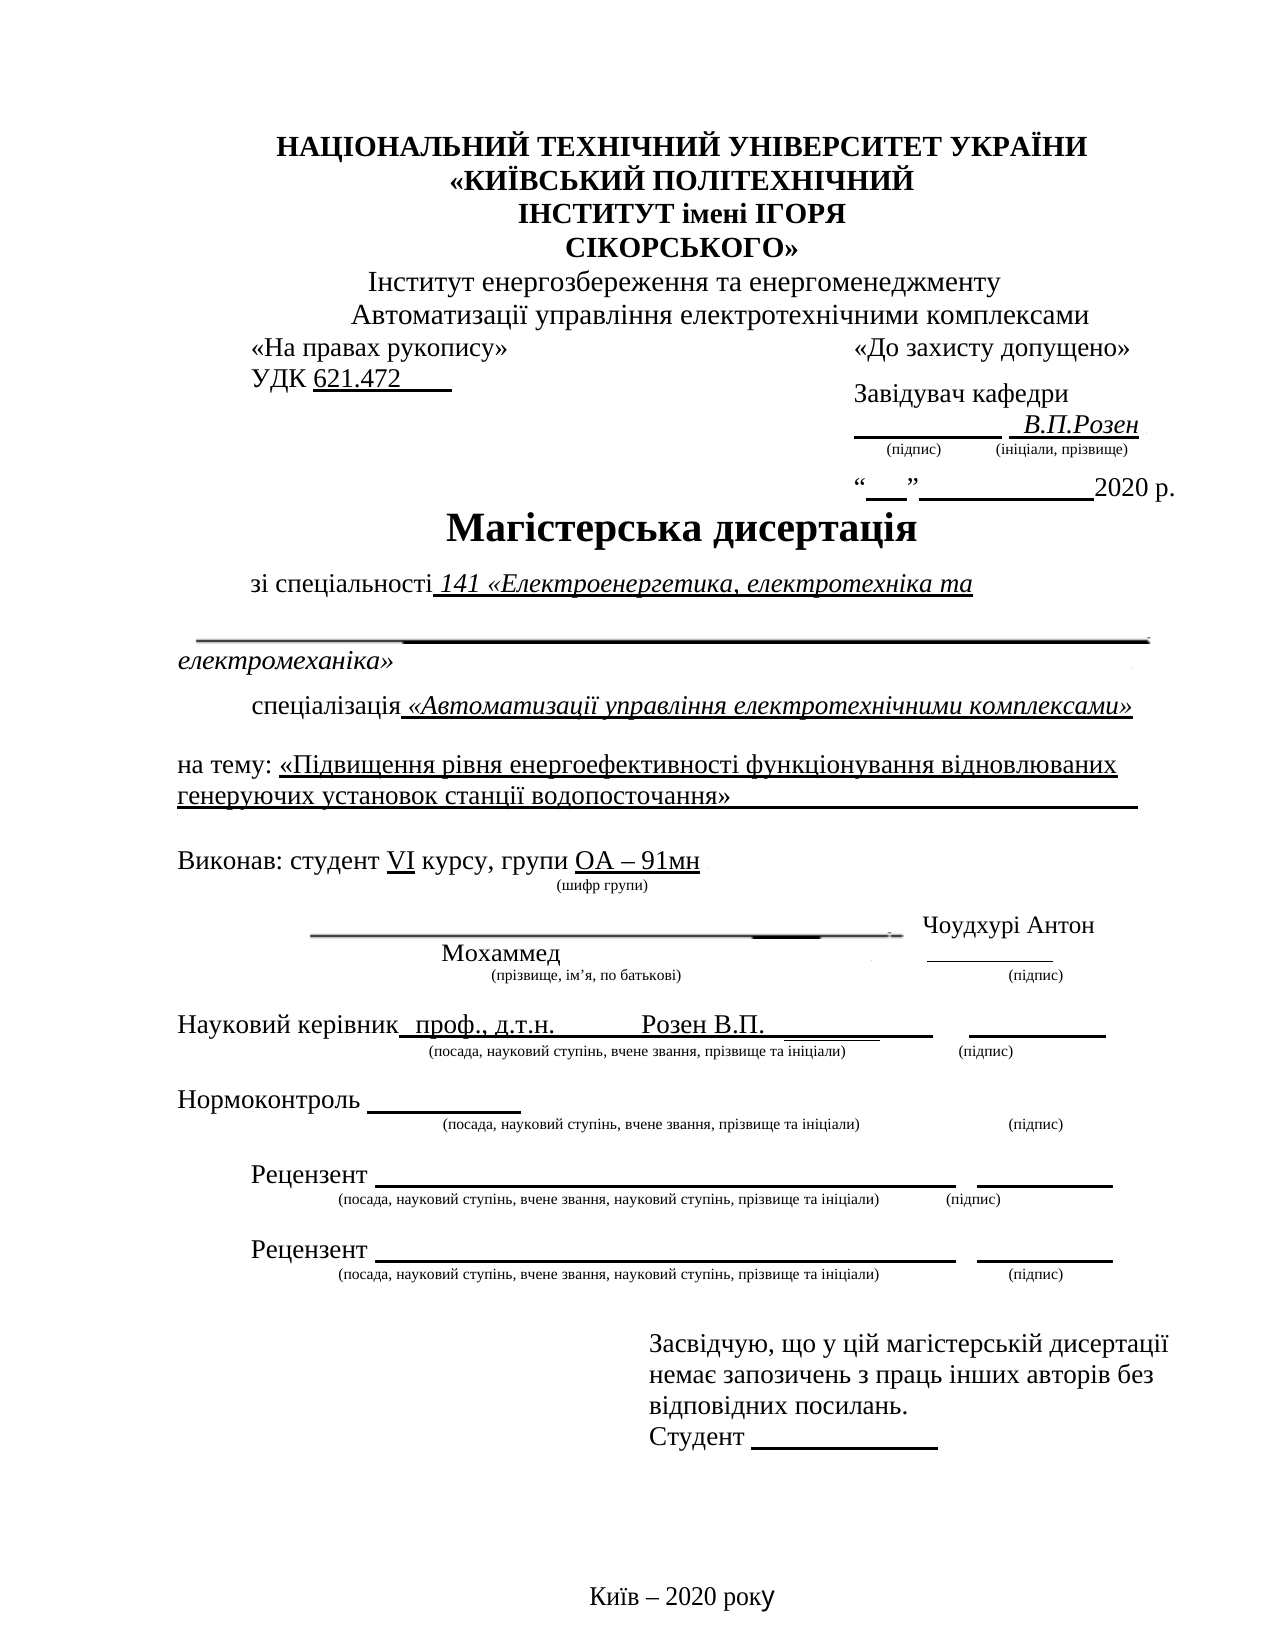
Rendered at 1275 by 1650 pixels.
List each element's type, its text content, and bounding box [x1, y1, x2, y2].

text Завідувач кафедри [853, 377, 1212, 409]
text Нормоконтроль [177, 1084, 1212, 1115]
text (посада, науковий ступінь, вчене звання, прізвище та ініціали) (підпис) [443, 1115, 1212, 1133]
picture [310, 932, 904, 939]
text «На правах рукопису» УДК 621.472 . [251, 331, 568, 393]
text “ ” 2020 р. [853, 471, 1212, 502]
text електромеханіка» . [29, 633, 1132, 675]
text (підпис) (ініціали, прізвище) [886, 440, 1212, 458]
title Магістерська дисертація [446, 502, 1212, 550]
text Виконав: студент VI курсу, групи ОА – 91мн . [177, 844, 1212, 875]
text Засвідчую, що у цій магістерській дисертації немає запозичень з праць інших авторів без відповідних посилань. [649, 1327, 1171, 1420]
text В.П.Розен . [854, 409, 1212, 440]
text спеціалізація «Автоматизації управління електротехнічними комплексами» [29, 689, 1132, 720]
text Рецензент [151, 1233, 1212, 1264]
text (посада, науковий ступінь, вчене звання, науковий ступінь, прізвище та ініціали) (підпис) [338, 1265, 1212, 1283]
text на тему: «Підвищення рівня енергоефективності функціонування відновлюваних генеруючих установок станції водопосточання» [177, 748, 1138, 806]
text (шифр групи) [117, 875, 1087, 893]
text Науковий керівник проф., д.т.н. Розен В.П. [177, 1008, 1212, 1039]
text Київ – 2020 року [250, 1576, 1113, 1613]
text Інститут енергозбереження та енергоменеджменту Автоматизації управління електротехнічними комплексами [351, 264, 1171, 331]
subtitle НАЦІОНАЛЬНИЙ ТЕХНІЧНИЙ УНІВЕРСИТЕТ УКРАЇНИ [250, 129, 1113, 163]
picture [195, 637, 1151, 644]
text Чоудхурі Антон [922, 910, 1212, 939]
text Студент [649, 1420, 1212, 1451]
text Рецензент [151, 1158, 1212, 1189]
text (посада, науковий ступінь, вчене звання, науковий ступінь, прізвище та ініціали) (підпис) [338, 1190, 1212, 1208]
text зі спеціальності 141 «Електроенергетика, електротехніка та [136, 567, 1087, 598]
text (посада, науковий ступінь, вчене звання, прізвище та ініціали) (підпис) [429, 1042, 1212, 1060]
text «КИЇВСЬКИЙ ПОЛІТЕХНІЧНИЙ ІНСТИТУТ імені ІГОРЯ СІКОРСЬКОГО» [398, 163, 965, 264]
text Мохаммед . [441, 939, 1212, 967]
text (прізвище, ім’я, по батькові) (підпис) [491, 967, 1212, 984]
text «До захисту допущено» [853, 331, 1212, 362]
